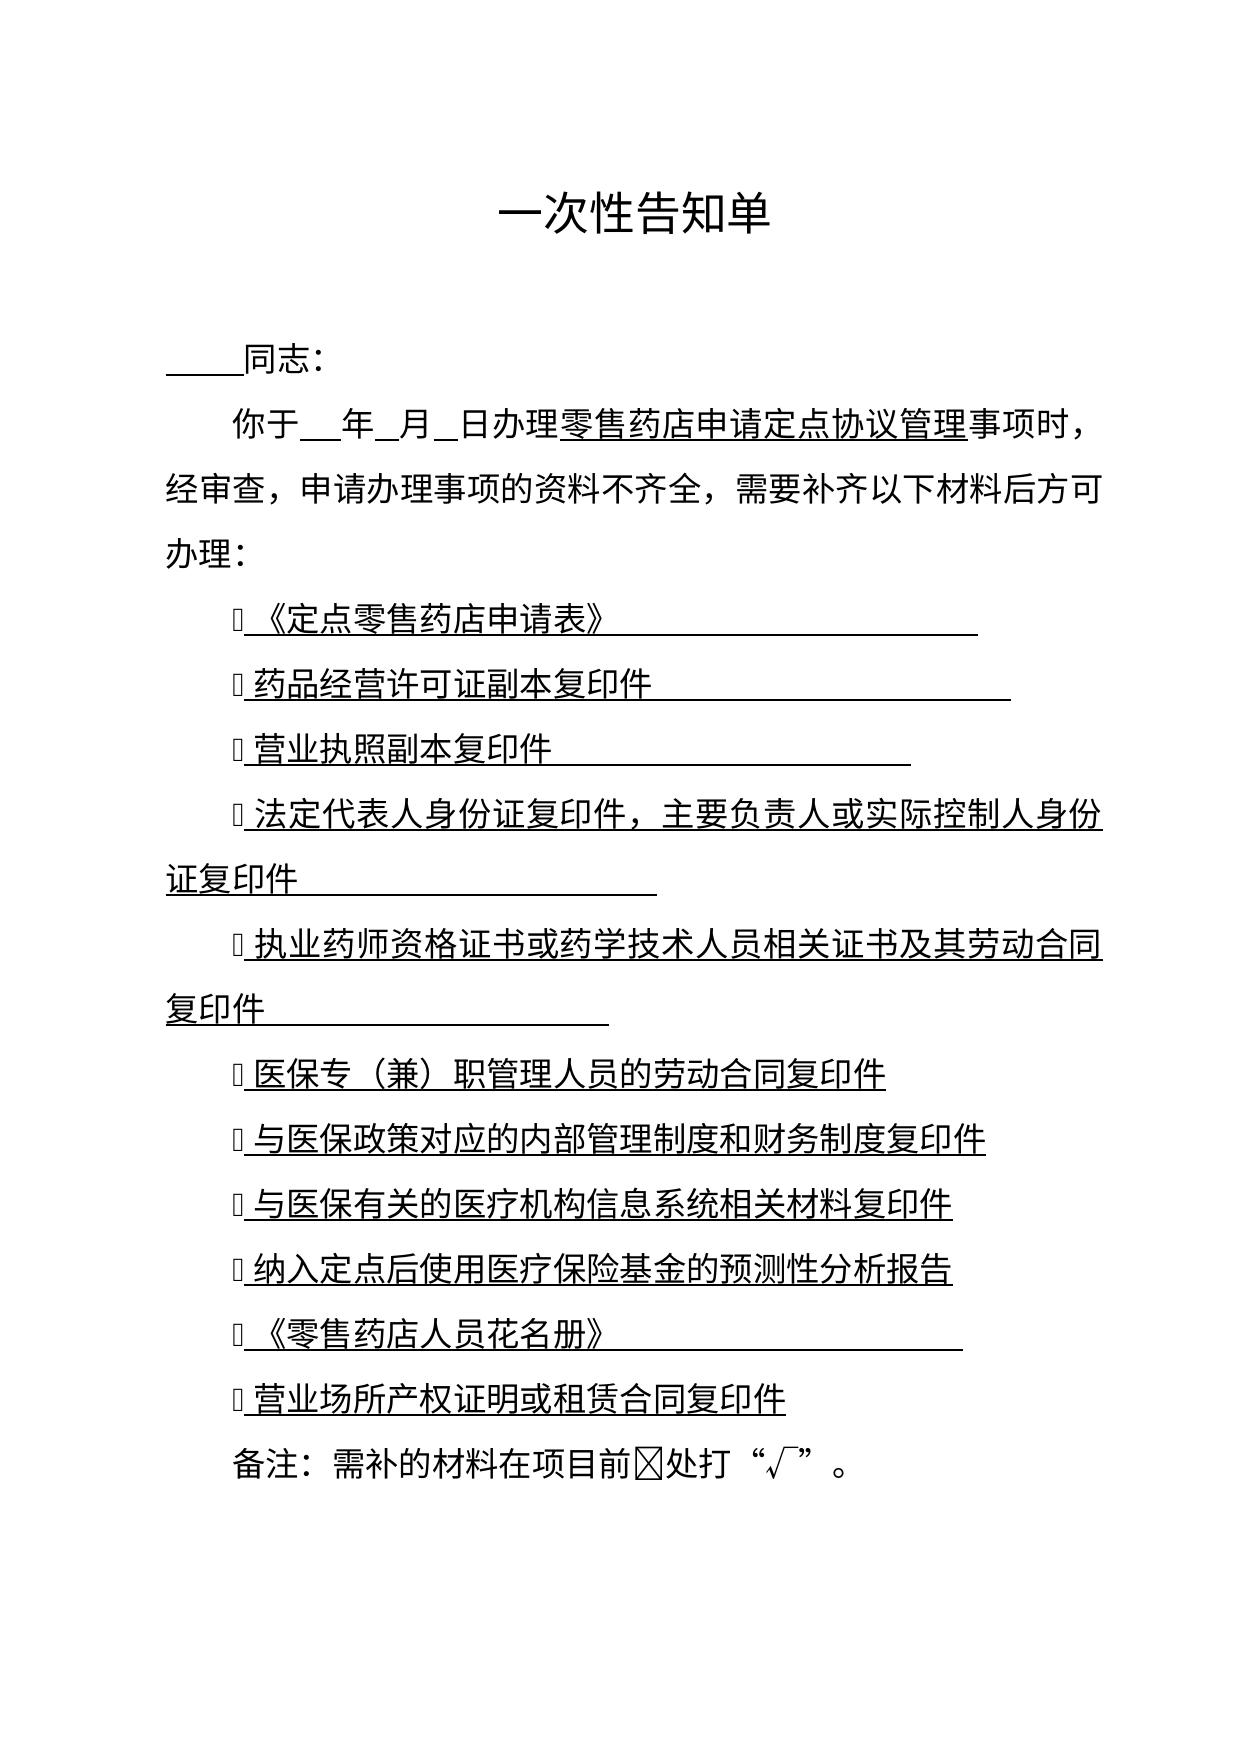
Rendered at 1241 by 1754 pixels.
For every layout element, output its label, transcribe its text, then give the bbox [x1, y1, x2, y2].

text 备注：需补的材料在项目前处打“√”。 [165, 1429, 1104, 1494]
text 一次性告知单 [165, 162, 1104, 259]
text 你于 年 月 日办理零售药店申请定点协议管理事项时，经审查，申请办理事项的资料不齐全，需要补齐以下材料后方可办理： [165, 389, 1104, 584]
text 医保专（兼）职管理人员的劳动合同复印件 [165, 1039, 1104, 1104]
text 与医保有关的医疗机构信息系统相关材料复印件 [165, 1169, 1104, 1234]
text 同志： [165, 324, 1104, 389]
text 营业场所产权证明或租赁合同复印件 [165, 1364, 1104, 1429]
text 营业执照副本复印件 [165, 714, 1104, 779]
text 与医保政策对应的内部管理制度和财务制度复印件 [165, 1104, 1104, 1169]
text 法定代表人身份证复印件，主要负责人或实际控制人身份证复印件 [165, 779, 1104, 909]
text 《零售药店人员花名册》 [165, 1299, 1104, 1364]
text 纳入定点后使用医疗保险基金的预测性分析报告 [165, 1234, 1104, 1299]
text 《定点零售药店申请表》 [165, 584, 1104, 649]
text 执业药师资格证书或药学技术人员相关证书及其劳动合同复印件 [165, 909, 1104, 1039]
text 药品经营许可证副本复印件 [165, 649, 1104, 714]
